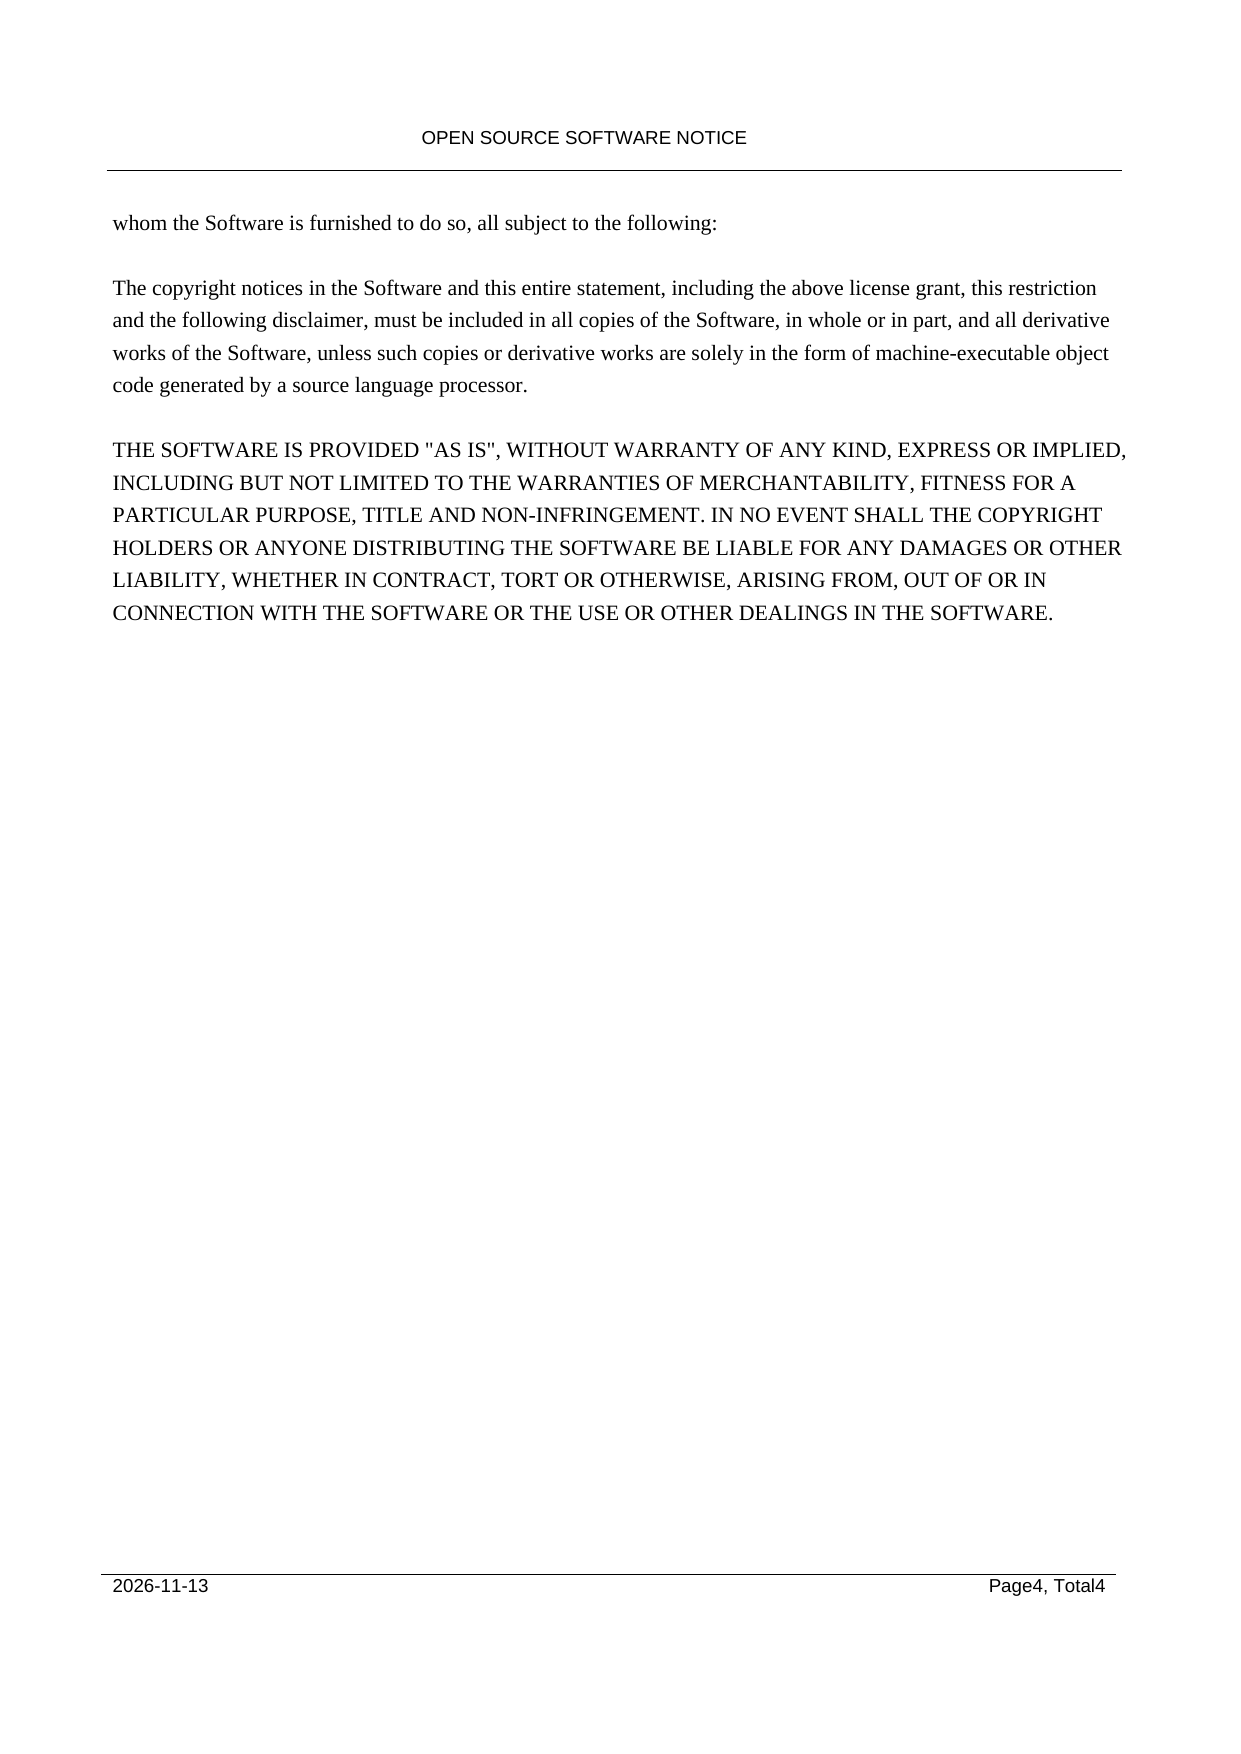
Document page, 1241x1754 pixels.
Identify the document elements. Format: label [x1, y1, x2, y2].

text [112, 206, 1128, 629]
